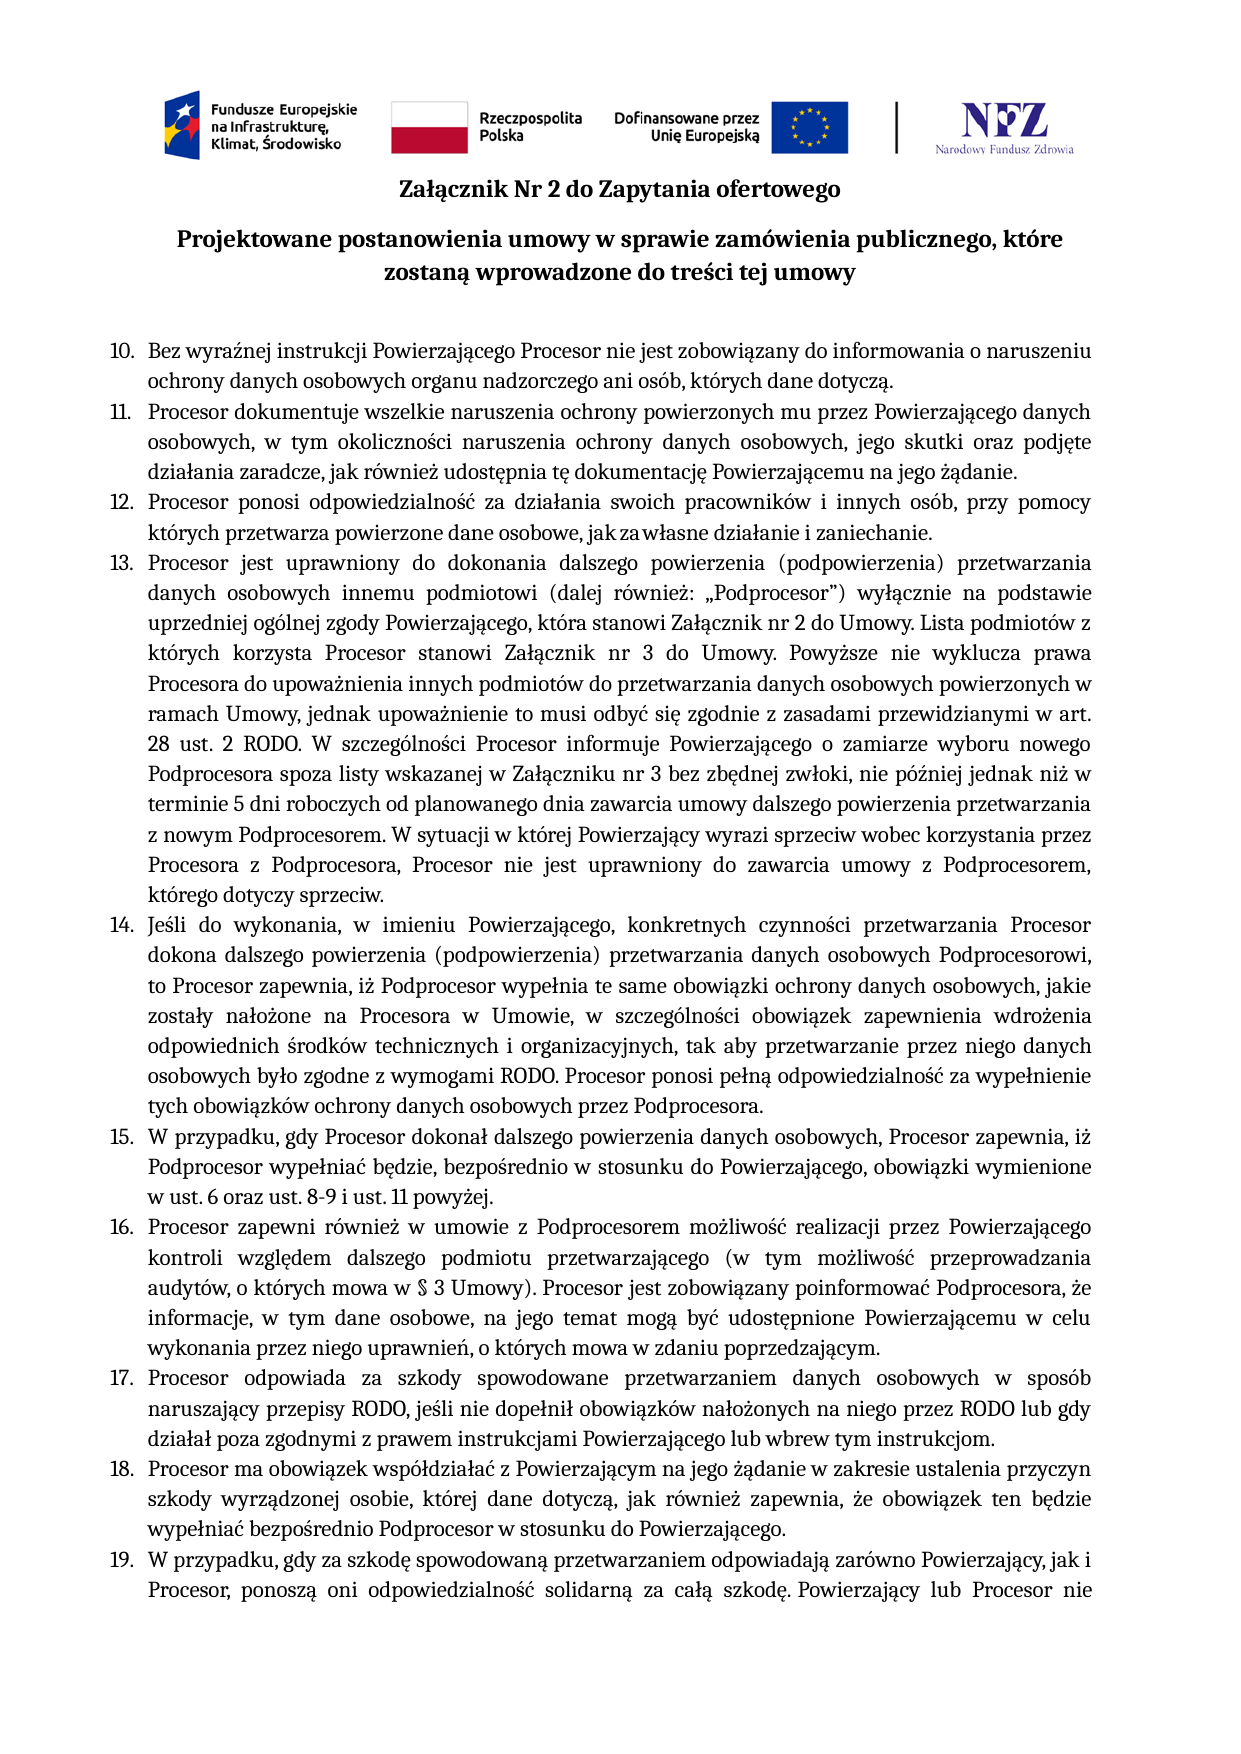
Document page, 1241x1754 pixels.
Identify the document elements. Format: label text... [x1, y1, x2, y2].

list Bez wyraźnej instrukcji Powierzającego Procesor nie jest zobowiązany do informowania o naruszeniu ochrony danych osobowych organu nadzorczego ani osób, których dane dotyczą. [110, 338, 1093, 395]
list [110, 1546, 1093, 1603]
list Procesor dokumentuje wszelkie naruszenia ochrony powierzonych mu przez Powierzającego danych osobowych, w tym okoliczności naruszenia ochrony danych osobowych, jego skutki oraz podjęte działania zaradcze, jak również udostępnia tę dokumentację Powierzającemu na jego żądanie. [110, 398, 1093, 485]
list Procesor ponosi odpowiedzialność za działania swoich pracowników i innych osób, przy pomocy których przetwarza powierzone dane osobowe, jak za własne działanie i zaniechanie. [110, 489, 1093, 546]
list Procesor odpowiada za szkody spowodowane przetwarzaniem danych osobowych w sposób naruszający przepisy RODO, jeśli nie dopełnił obowiązków nałożonych na niego przez RODO lub gdy działał poza zgodnymi z prawem instrukcjami Powierzającego lub wbrew tym instrukcjom. [110, 1365, 1093, 1452]
list W przypadku, gdy Procesor dokonał dalszego powierzenia danych osobowych, Procesor zapewnia, iż Podprocesor wypełniać będzie, bezpośrednio w stosunku do Powierzającego, obowiązki wymienione w ust. 6 oraz ust. 8-9 i ust. 11 powyżej. [110, 1123, 1093, 1210]
list Jeśli do wykonania, w imieniu Powierzającego, konkretnych czynności przetwarzania Procesor dokona dalszego powierzenia (podpowierzenia) przetwarzania danych osobowych Podprocesorowi, to Procesor zapewnia, iż Podprocesor wypełnia te same obowiązki ochrony danych osobowych, jakie zostały nałożone na Procesora w Umowie, w szczególności obowiązek zapewnienia wdrożenia odpowiednich środków technicznych i organizacyjnych, tak aby przetwarzanie przez niego danych osobowych było zgodne z wymogami RODO. Procesor ponosi pełną odpowiedzialność za wypełnienie tych obowiązków ochrony danych osobowych przez Podprocesora. [110, 912, 1093, 1120]
list Procesor ma obowiązek współdziałać z Powierzającym na jego żądanie w zakresie ustalenia przyczyn szkody wyrządzonej osobie, której dane dotyczą, jak również zapewnia, że obowiązek ten będzie wypełniać bezpośrednio Podprocesor w stosunku do Powierzającego. [110, 1456, 1093, 1543]
list Procesor zapewni również w umowie z Podprocesorem możliwość realizacji przez Powierzającego kontroli względem dalszego podmiotu przetwarzającego (w tym możliwość przeprowadzania audytów, o których mowa w § 3 Umowy). Procesor jest zobowiązany poinformować Podprocesora, że informacje, w tym dane osobowe, na jego temat mogą być udostępnione Powierzającemu w celu wykonania przez niego uprawnień, o których mowa w zdaniu poprzedzającym. [110, 1214, 1093, 1361]
list Procesor jest uprawniony do dokonania dalszego powierzenia (podpowierzenia) przetwarzania danych osobowych innemu podmiotowi (dalej również: „Podprocesor”) wyłącznie na podstawie uprzedniej ogólnej zgody Powierzającego, która stanowi Załącznik nr 2 do Umowy. Lista podmiotów z których korzysta Procesor stanowi Załącznik nr 3 do Umowy. Powyższe nie wyklucza prawa Procesora do upoważnienia innych podmiotów do przetwarzania danych osobowych powierzonych w ramach Umowy, jednak upoważnienie to musi odbyć się zgodnie z zasadami przewidzianymi w art. 28 ust. 2 RODO. W szczególności Procesor informuje Powierzającego o zamiarze wyboru nowego Podprocesora spoza listy wskazanej w Załączniku nr 3 bez zbędnej zwłoki, nie później jednak niż w terminie 5 dni roboczych od planowanego dnia zawarcia umowy dalszego powierzenia przetwarzania z nowym Podprocesorem. W sytuacji w której Powierzający wyrazi sprzeciw wobec korzystania przez Procesora z Podprocesora, Procesor nie jest uprawniony do zawarcia umowy z Podprocesorem, którego dotyczy sprzeciw. [110, 549, 1093, 908]
